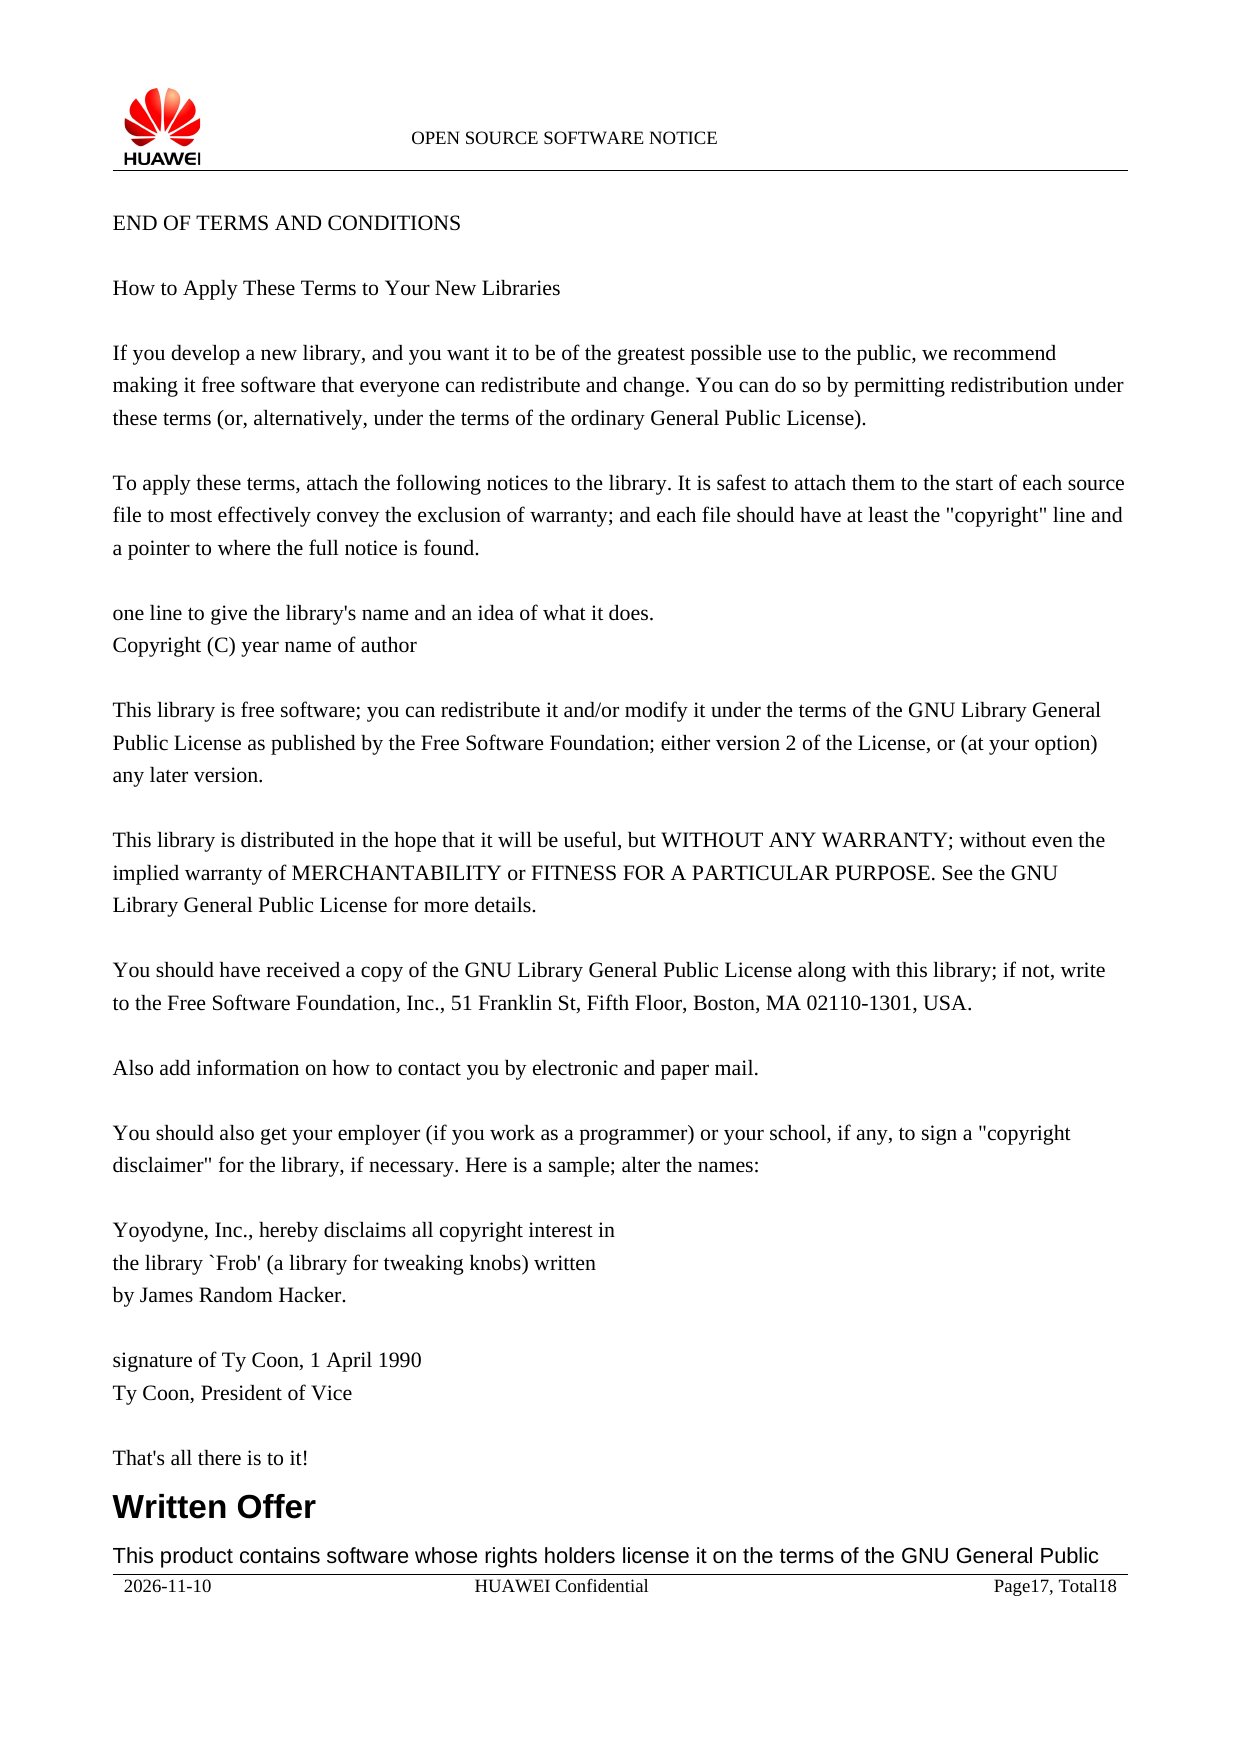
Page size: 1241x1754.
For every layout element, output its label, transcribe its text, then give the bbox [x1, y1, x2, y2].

text Written Offer [112, 1474, 1128, 1539]
picture [124, 88, 201, 165]
